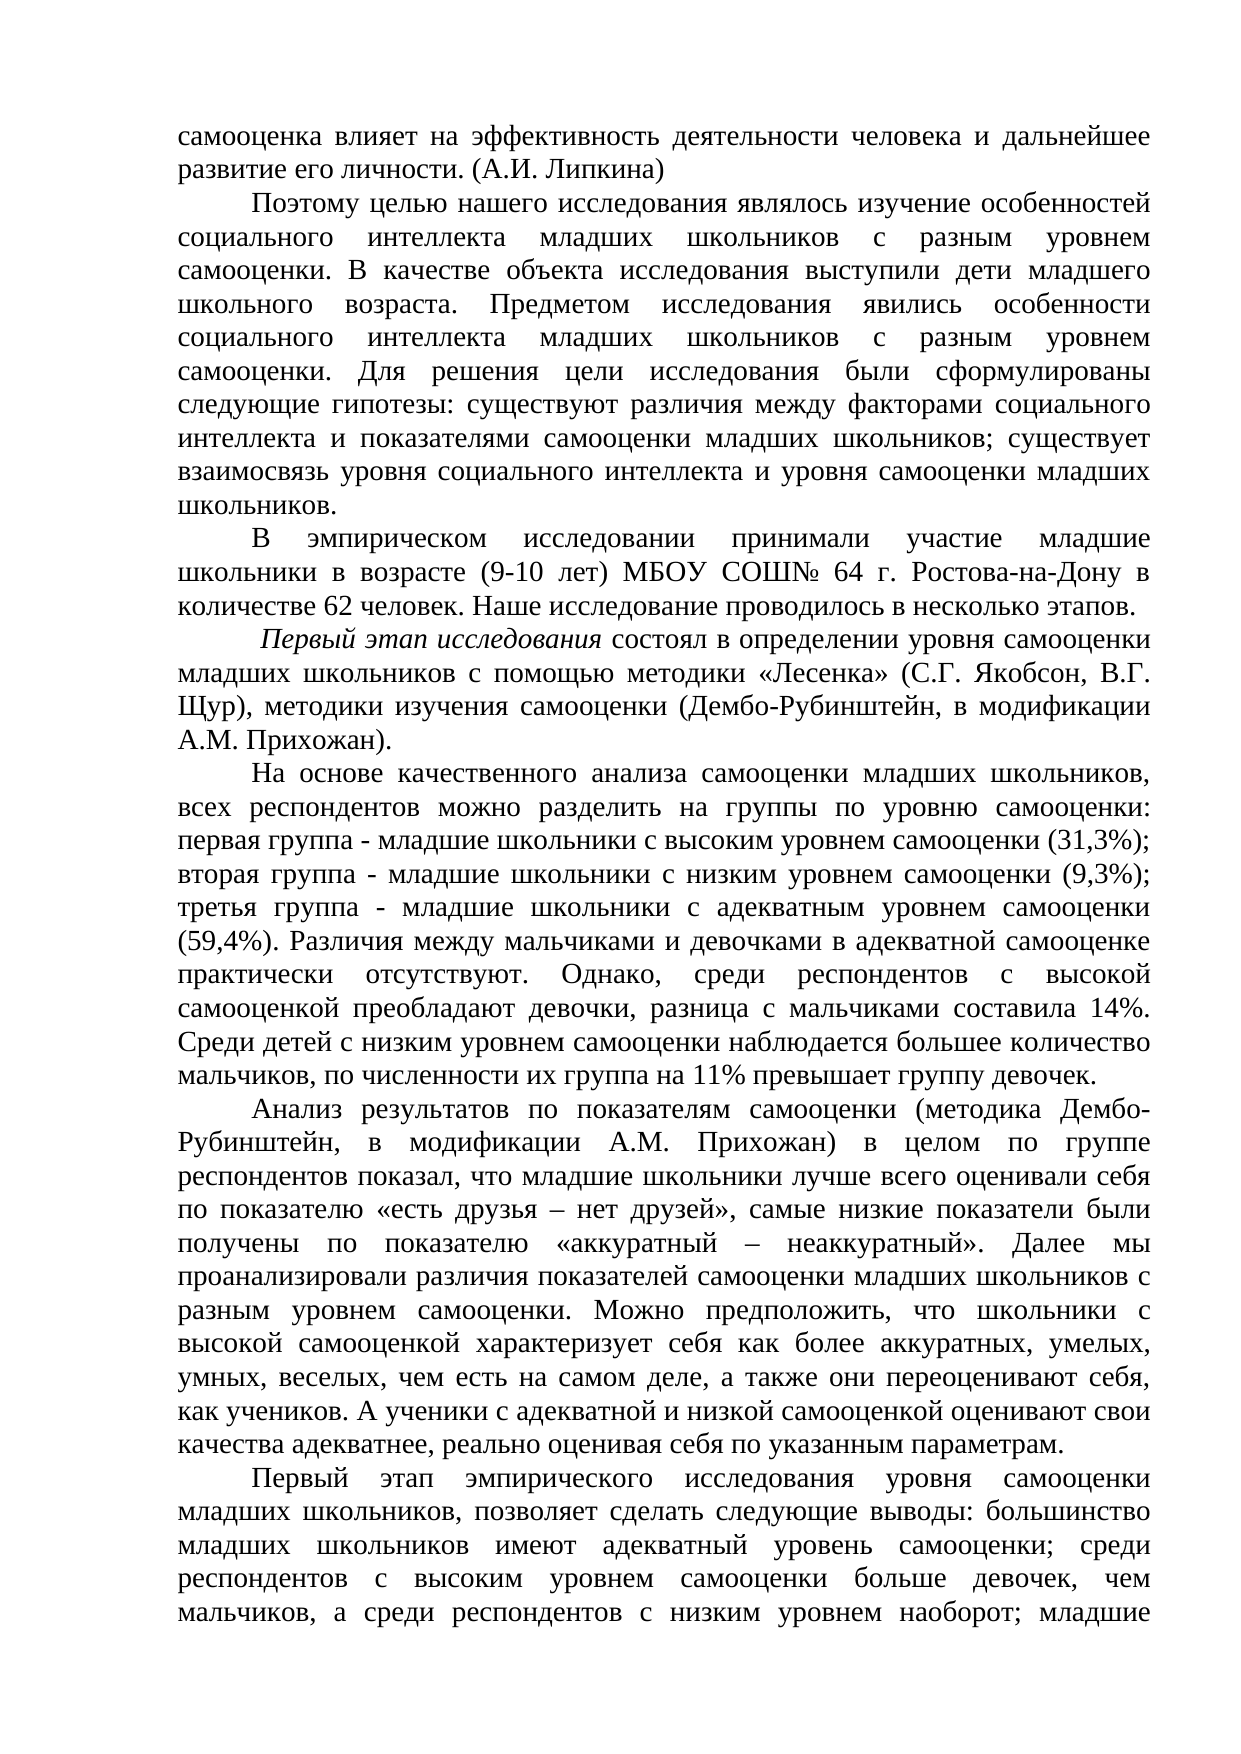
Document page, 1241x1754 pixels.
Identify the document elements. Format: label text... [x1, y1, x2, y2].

text В эмпирическом исследовании принимали участие младшие школьники в возрасте (9-10 лет) МБОУ СОШ№ 64 г. Ростова-на-Дону в количестве 62 человек. Наше исследование проводилось в несколько этапов. [177, 521, 1152, 621]
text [177, 118, 1152, 185]
text Первый этап исследования состоял в определении уровня самооценки младших школьников с помощью методики «Лесенка» (С.Г. Якобсон, В.Г. Щур), методики изучения самооценки (Дембо-Рубинштейн, в модификации А.М. Прихожан). [177, 621, 1152, 755]
text Анализ результатов по показателям самооценки (методика Дембо-Рубинштейн, в модификации А.М. Прихожан) в целом по группе респондентов показал, что младшие школьники лучше всего оценивали себя по показателю «есть друзья – нет друзей», самые низкие показатели были получены по показателю «аккуратный – неаккуратный». Далее мы проанализировали различия показателей самооценки младших школьников с разным уровнем самооценки. Можно предположить, что школьники с высокой самооценкой характеризует себя как более аккуратных, умелых, умных, веселых, чем есть на самом деле, а также они переоценивают себя, как учеников. А ученики с адекватной и низкой самооценкой оценивают свои качества адекватнее, реально оценивая себя по указанным параметрам. [177, 1091, 1152, 1460]
text Поэтому целью нашего исследования являлось изучение особенностей социального интеллекта младших школьников с разным уровнем самооценки. В качестве объекта исследования выступили дети младшего школьного возраста. Предметом исследования явились особенности социального интеллекта младших школьников с разным уровнем самооценки. Для решения цели исследования были сформулированы следующие гипотезы: существуют различия между факторами социального интеллекта и показателями самооценки младших школьников; существует взаимосвязь уровня социального интеллекта и уровня самооценки младших школьников. [177, 185, 1152, 521]
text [177, 1460, 1152, 1627]
text На основе качественного анализа самооценки младших школьников, всех респондентов можно разделить на группы по уровню самооценки: первая группа - младшие школьники с высоким уровнем самооценки (31,3%); вторая группа - младшие школьники с низким уровнем самооценки (9,3%); третья группа - младшие школьники с адекватным уровнем самооценки (59,4%). Различия между мальчиками и девочками в адекватной самооценке практически отсутствуют. Однако, среди респондентов с высокой самооценкой преобладают девочки, разница с мальчиками составила 14%. Среди детей с низким уровнем самооценки наблюдается большее количество мальчиков, по численности их группа на 11% превышает группу девочек. [177, 755, 1152, 1091]
